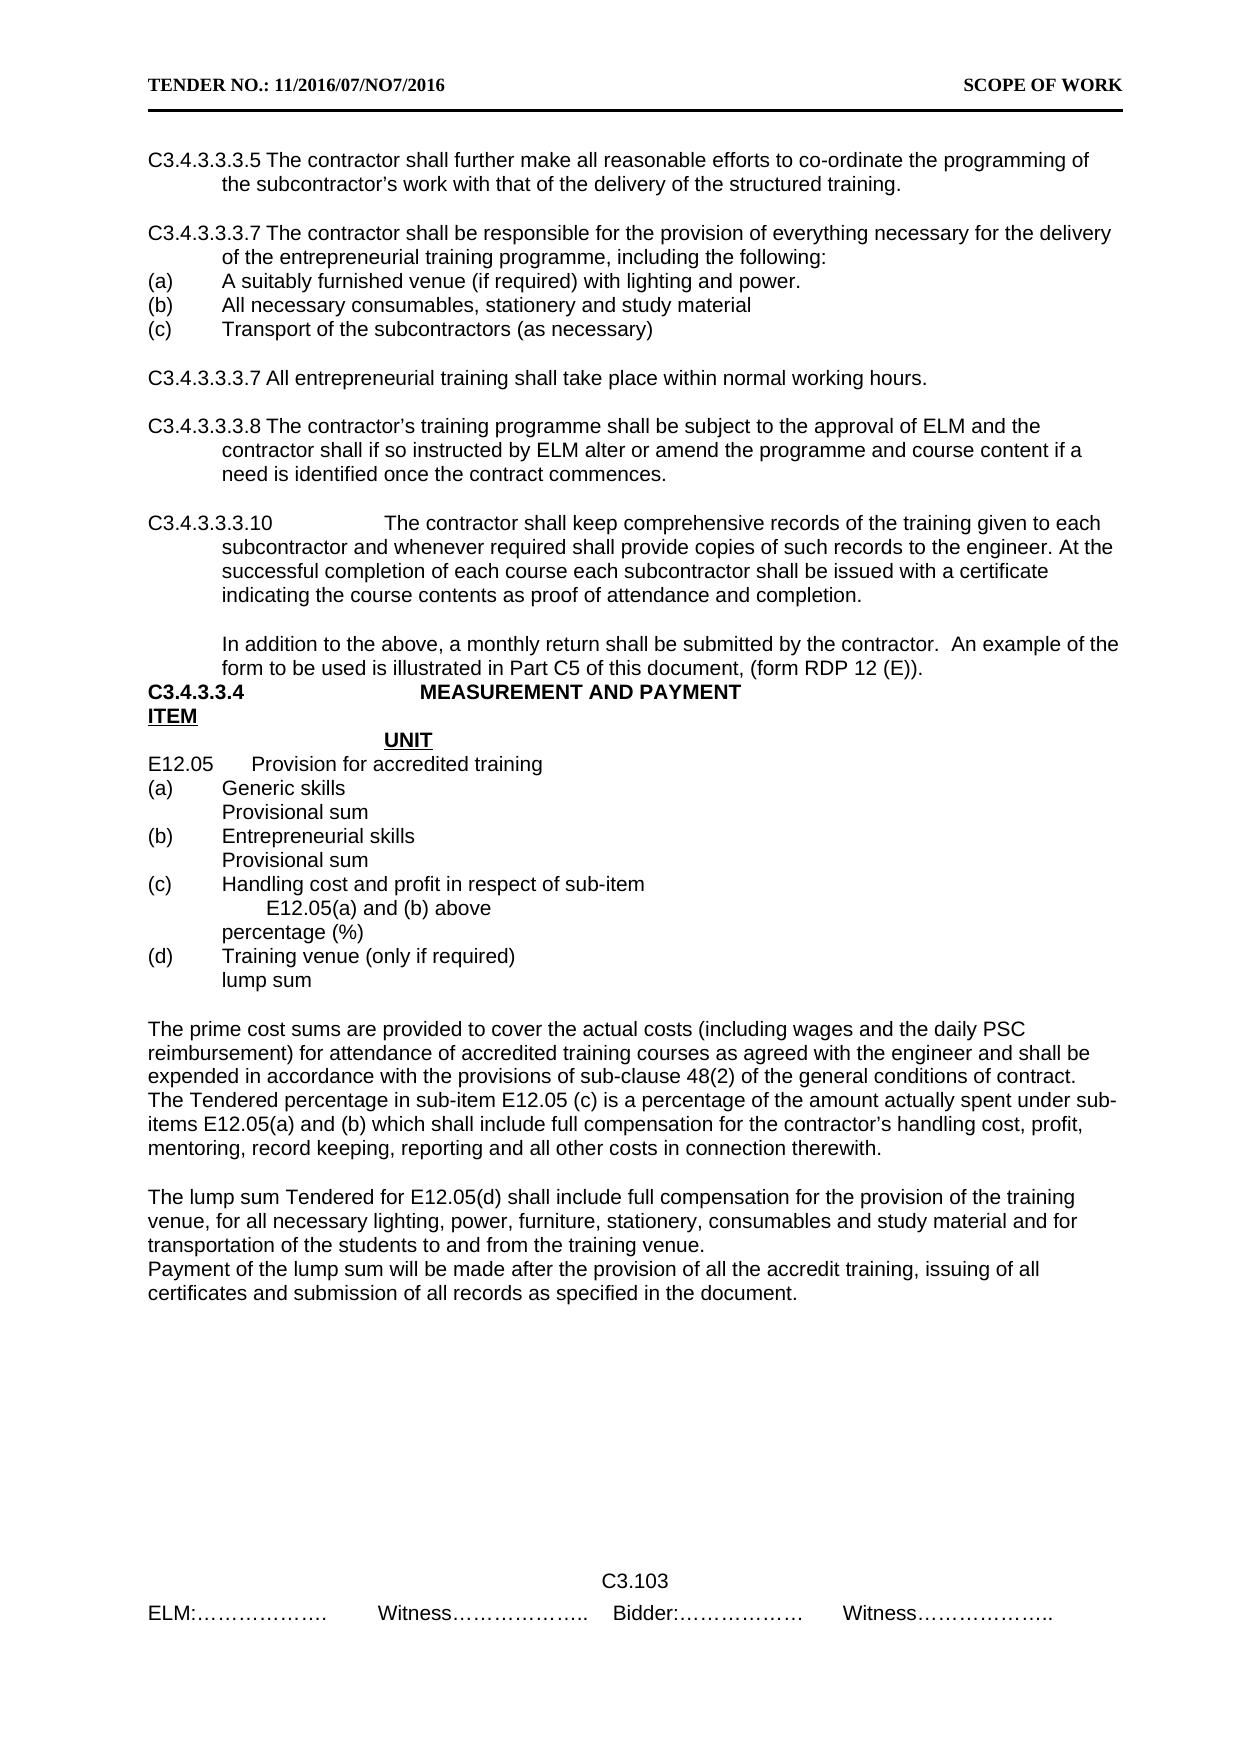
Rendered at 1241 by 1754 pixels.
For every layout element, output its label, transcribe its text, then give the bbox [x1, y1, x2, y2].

text (a) Generic skills Provisional sum [148, 776, 1122, 824]
text C3.4.3.3.4 MEASUREMENT PAYMENT [148, 680, 1122, 704]
text E12.05 Provision for accredited training [148, 752, 1122, 776]
text The lump sum Tendered for E12.05(d) shall include full compensation for the provision of the training venue, for all necessary lighting, power, furniture, stationery, consumables and study material and for transportation of the students to and from the training venue. [148, 1185, 1122, 1257]
text C3.4.3.3.3.7 The contractor shall be responsible for the provision of everything necessary for the delivery of the entrepreneurial training programme, including the following: [148, 221, 1122, 268]
text C3.4.3.3.3.7 All entrepreneurial training shall take place within normal working hours. [148, 365, 1122, 389]
text C3.4.3.3.3.8 The contractor’s training programme shall be subject to the approval of ELM and the contractor shall if so instructed by ELM alter or amend the programme and course content if a need is identified once the contract commences. [148, 414, 1122, 486]
text (b) Entrepreneurial skills Provisional sum [148, 824, 1122, 872]
list All necessary consumables, stationery and study material [148, 292, 1122, 316]
text The prime cost sums are provided to cover the actual costs (including wages and the daily PSC reimbursement) for attendance of accredited training courses as agreed with the engineer and shall be expended in accordance with the provisions of sub-clause 48(2) of the general conditions of contract. The Tendered percentage in sub-item E12.05 (c) is a percentage of the amount actually spent under sub-items E12.05(a) and (b) which shall include full compensation for the contractor’s handling cost, profit, mentoring, record keeping, reporting and all other costs in connection therewith. [148, 1016, 1122, 1160]
text C3.4.3.3.3.10 The contractor shall keep comprehensive records of the training given to each subcontractor and whenever required shall provide copies of such records to the engineer. At the successful completion of each course each subcontractor shall be issued with a certificate indicating the course contents as proof of attendance and completion. [148, 511, 1122, 607]
list A suitably furnished venue (if required) with lighting and power. [148, 268, 1122, 292]
text ITEM [148, 704, 1122, 752]
text (c) Handling cost and profit in respect of sub-item [148, 872, 1122, 896]
text Payment of the lump sum will be made after the provision of all the accredit training, issuing of all certificates and submission of all records as specified in the document. [148, 1257, 1122, 1305]
text E12.05(a) and (b) above percentage (%) [148, 896, 1122, 943]
list Transport of the subcontractors (as necessary) [148, 316, 1122, 340]
text In addition to the above, a monthly return shall be submitted by the contractor. An example of the form to be used is illustrated in Part C5 of this document, (form RDP 12 (E)). [148, 632, 1122, 680]
text C3.4.3.3.3.5 The contractor shall further make all reasonable efforts to co-ordinate the programming of the subcontractor’s work with that of the delivery of the structured training. [148, 148, 1122, 196]
text (d) Training venue (only if required) lump sum [148, 943, 1122, 991]
